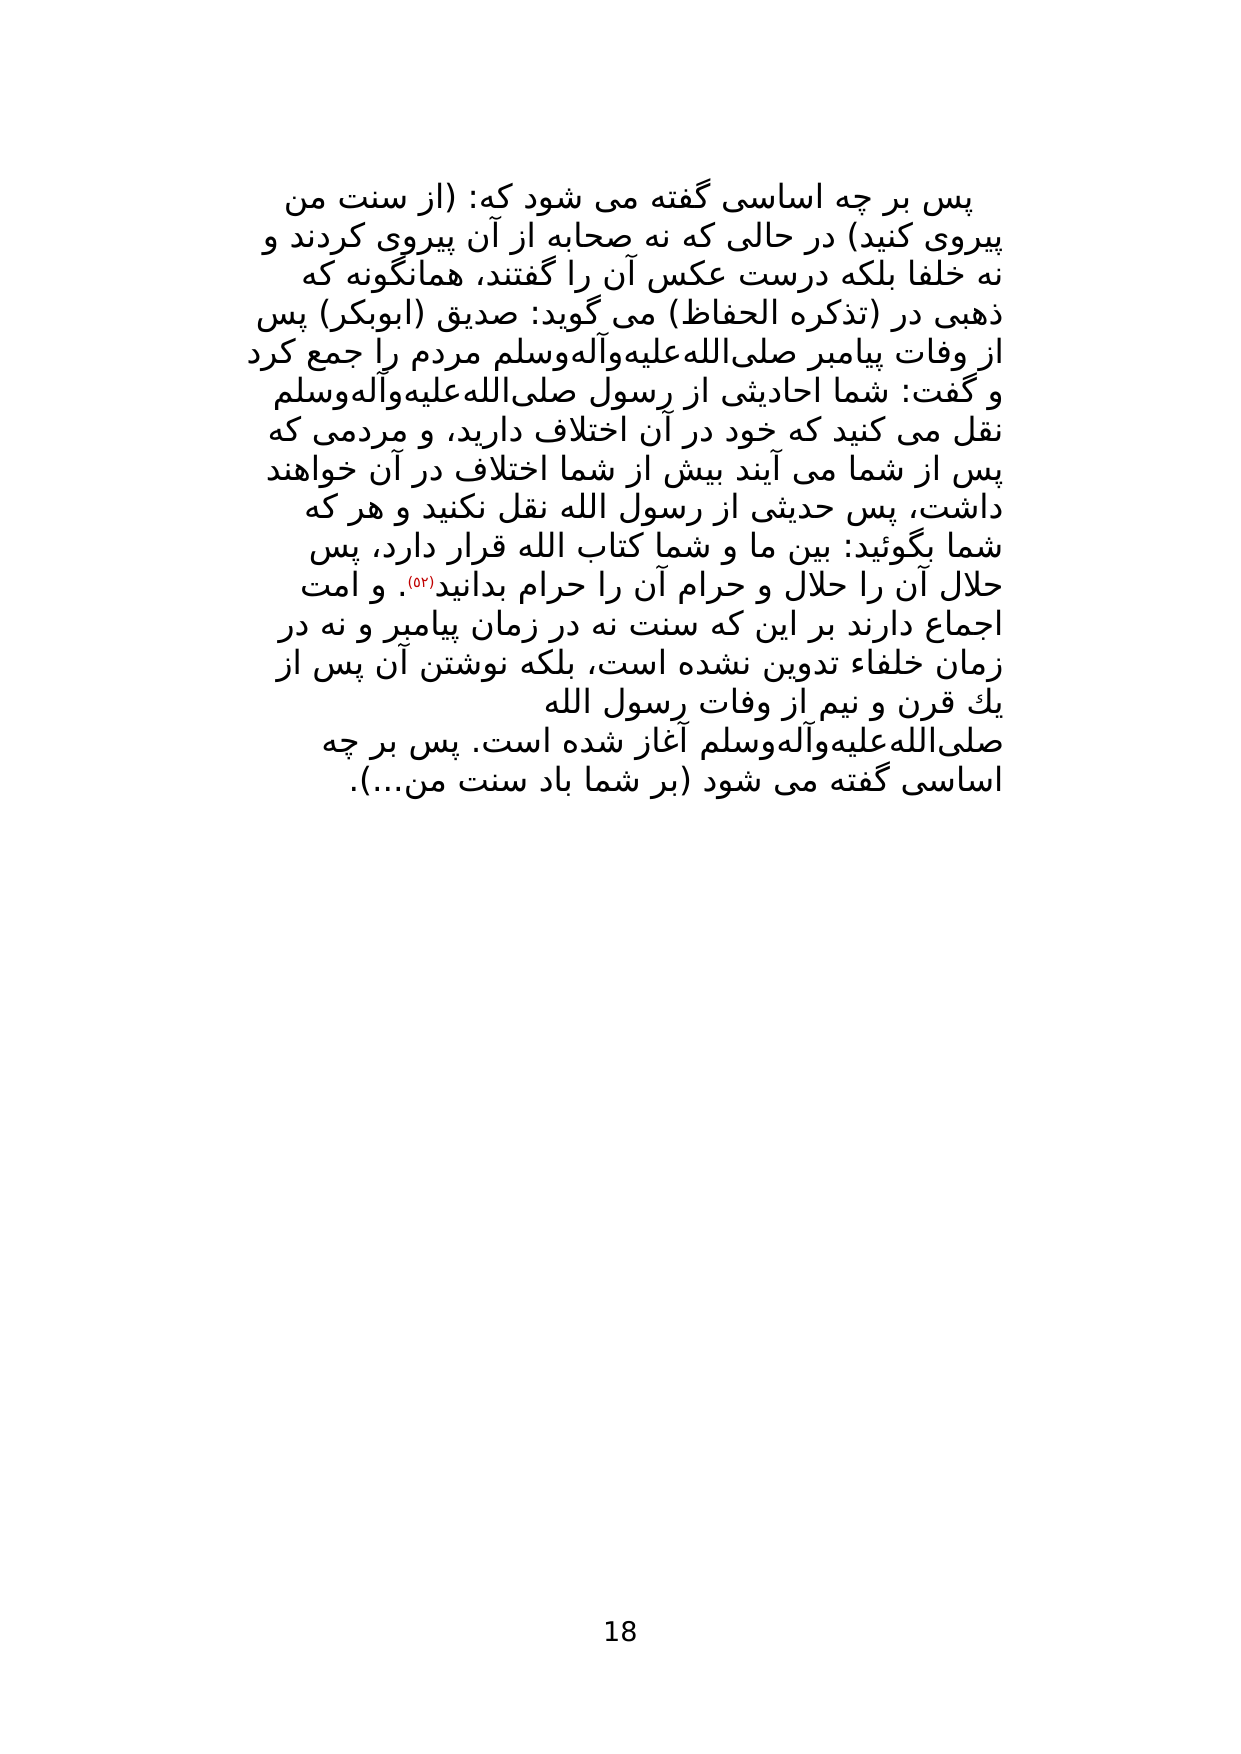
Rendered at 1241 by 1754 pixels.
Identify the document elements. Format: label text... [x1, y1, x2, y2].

text پس بر چه اساسى گفته مى شود كه: (از سنت من پيروى كنيد) در حالى كه نه صحابه از آن پيروى كردند و نه خلفا بلكه درست عكس آن را گفتند، همانگونه كه ذهبى در (تذكره الحفاظ) مى گويد: صديق (ابوبكر) پس از وفات پيامبر صلى‌الله‌عليه‌وآله‌وسلم مردم را جمع كرد و گفت: شما احاديثى از رسول صلى‌الله‌عليه‌وآله‌وسلم نقل مى كنيد كه خود در آن اختلاف داريد، و مردمى كه پس از شما مى آيند بيش از شما اختلاف در آن خواهند داشت، پس حديثى از رسول الله نقل نكنيد و هر كه شما بگوئيد: بين ما و شما كتاب الله قرار دارد، پس حلال آن را حلال و حرام آن را حرام بدانيد(٥٢). و امت اجماع دارند بر اين كه سنت نه در زمان پيامبر و نه در زمان خلفاء تدوين نشده است، بلكه نوشتن آن پس از يك قرن و نيم از وفات رسول الله صلى‌الله‌عليه‌وآله‌وسلم آغاز شده است. پس بر چه اساسى گفته مى شود (بر شما باد سنت من...). [236, 177, 1004, 799]
